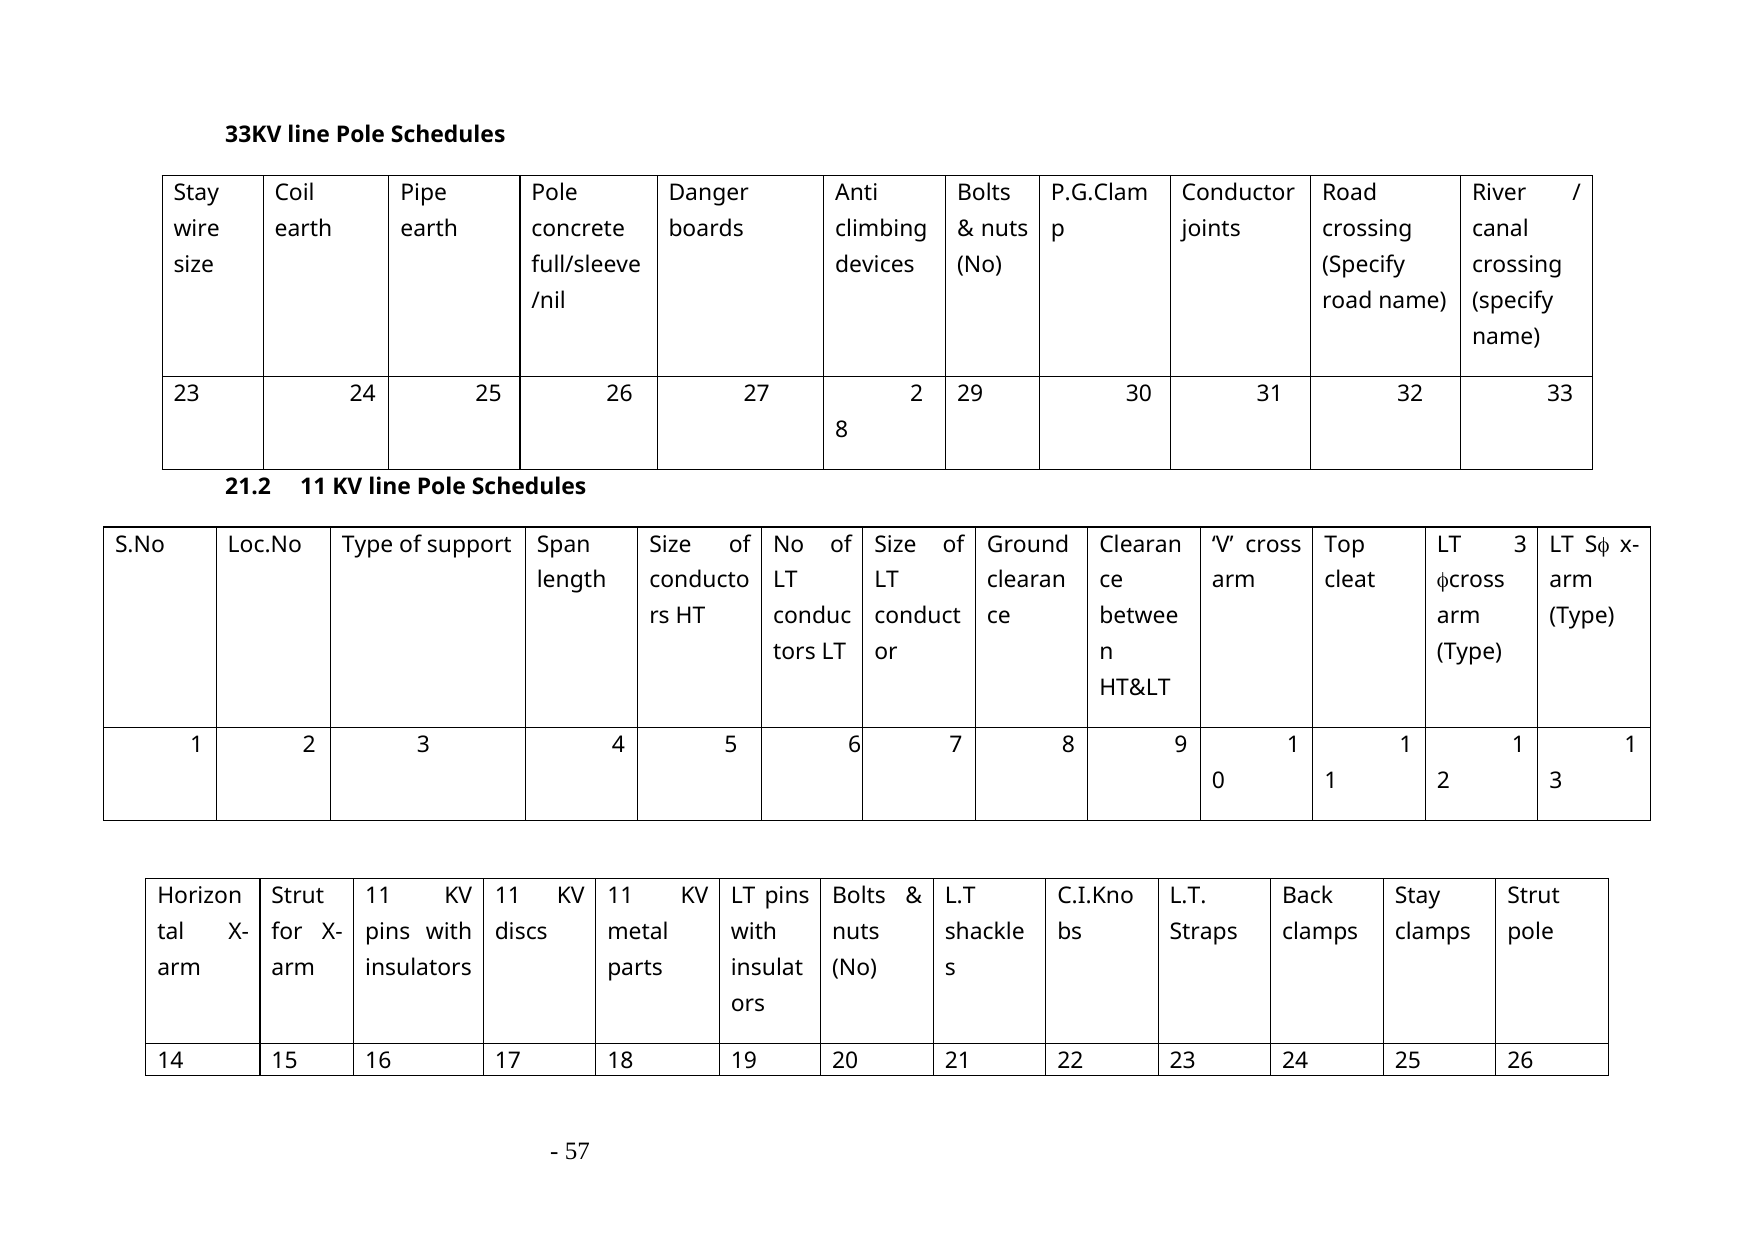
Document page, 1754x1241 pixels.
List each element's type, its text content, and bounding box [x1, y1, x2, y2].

table_header 11 KV discs [484, 879, 595, 1043]
table_cell 9 [1088, 728, 1200, 820]
table_header P.G.Clamp [1040, 176, 1170, 376]
table_cell 12 [1426, 728, 1537, 820]
table_header Horizontal X-arm [146, 879, 259, 1043]
table_cell 14 [146, 1044, 259, 1075]
table_cell 26 [521, 377, 657, 469]
table_cell 21 [934, 1044, 1045, 1075]
table_header ‘V’ cross arm [1201, 528, 1312, 727]
table_cell 16 [354, 1044, 483, 1075]
table_cell 13 [1538, 728, 1650, 820]
table_header Coil earth [264, 176, 388, 376]
table_header LT pins with insulators [720, 879, 820, 1043]
table_header Strut for X-arm [261, 879, 353, 1043]
table_header Danger boards [658, 176, 823, 376]
table_cell 33 [1461, 377, 1592, 469]
table_header Clearance between HT&LT [1088, 528, 1200, 727]
text 33KV line Pole Schedules [150, 118, 1604, 149]
table_header Bolts & nuts (No) [946, 176, 1039, 376]
table_header Road crossing (Specify road name) [1311, 176, 1460, 376]
table_cell 18 [596, 1044, 719, 1075]
table_cell 1 [104, 728, 216, 820]
table_cell 23 [1159, 1044, 1270, 1075]
table_header 11 KV pins with insulators [354, 879, 483, 1043]
table_cell 23 [163, 377, 263, 469]
table_header No of LT conductors LT [762, 528, 862, 727]
table_cell 7 [863, 728, 975, 820]
table_cell 22 [1046, 1044, 1158, 1075]
table_header L.T shackles [934, 879, 1045, 1043]
table_header Bolts & nuts (No) [821, 879, 933, 1043]
table_header LT 3 cross arm (Type) [1426, 528, 1537, 727]
text 21.2 11 KV line Pole Schedules [150, 470, 1604, 501]
table_cell 25 [389, 377, 519, 469]
table_cell 2 [217, 728, 330, 820]
table_cell 24 [1271, 1044, 1383, 1075]
table_cell 3 [331, 728, 525, 820]
table_header Strut pole [1496, 879, 1608, 1043]
table_header Stay wire size [163, 176, 263, 376]
table_cell 31 [1171, 377, 1310, 469]
table_cell 10 [1201, 728, 1312, 820]
table_header Conductor joints [1171, 176, 1310, 376]
table_cell 5 [638, 728, 761, 820]
table_header Size of conductors HT [638, 528, 761, 727]
table_header Anti climbing devices [824, 176, 945, 376]
table_header Loc.No [217, 528, 330, 727]
table_cell 30 [1040, 377, 1170, 469]
table_header Type of support [331, 528, 525, 727]
table_cell 28 [824, 377, 945, 469]
table_header Ground clearance [976, 528, 1087, 727]
table_header Stay clamps [1384, 879, 1495, 1043]
table_cell 29 [946, 377, 1039, 469]
table_header S.No [104, 528, 216, 727]
table_header Back clamps [1271, 879, 1383, 1043]
table_header Pole concrete full/sleeve/nil [521, 176, 657, 376]
table_cell 19 [720, 1044, 820, 1075]
table_cell 4 [526, 728, 637, 820]
table_cell 6 [762, 728, 862, 820]
table_header River / canal crossing (specify name) [1461, 176, 1592, 376]
table_cell 15 [261, 1044, 353, 1075]
table_cell 32 [1311, 377, 1460, 469]
table_cell 11 [1313, 728, 1425, 820]
table_cell 17 [484, 1044, 595, 1075]
table_header LT S x-arm (Type) [1538, 528, 1650, 727]
table_header Pipe earth [389, 176, 519, 376]
table_header C.I.Knobs [1046, 879, 1158, 1043]
table_header Top cleat [1313, 528, 1425, 727]
table_cell 27 [658, 377, 823, 469]
table_header Size of LT conductor [863, 528, 975, 727]
table_cell 25 [1384, 1044, 1495, 1075]
table_cell 8 [976, 728, 1087, 820]
table_cell 26 [1496, 1044, 1608, 1075]
table_header L.T. Straps [1159, 879, 1270, 1043]
table_cell 24 [264, 377, 388, 469]
table_header 11 KV metal parts [596, 879, 719, 1043]
table_header Span length [526, 528, 637, 727]
table_cell 20 [821, 1044, 933, 1075]
